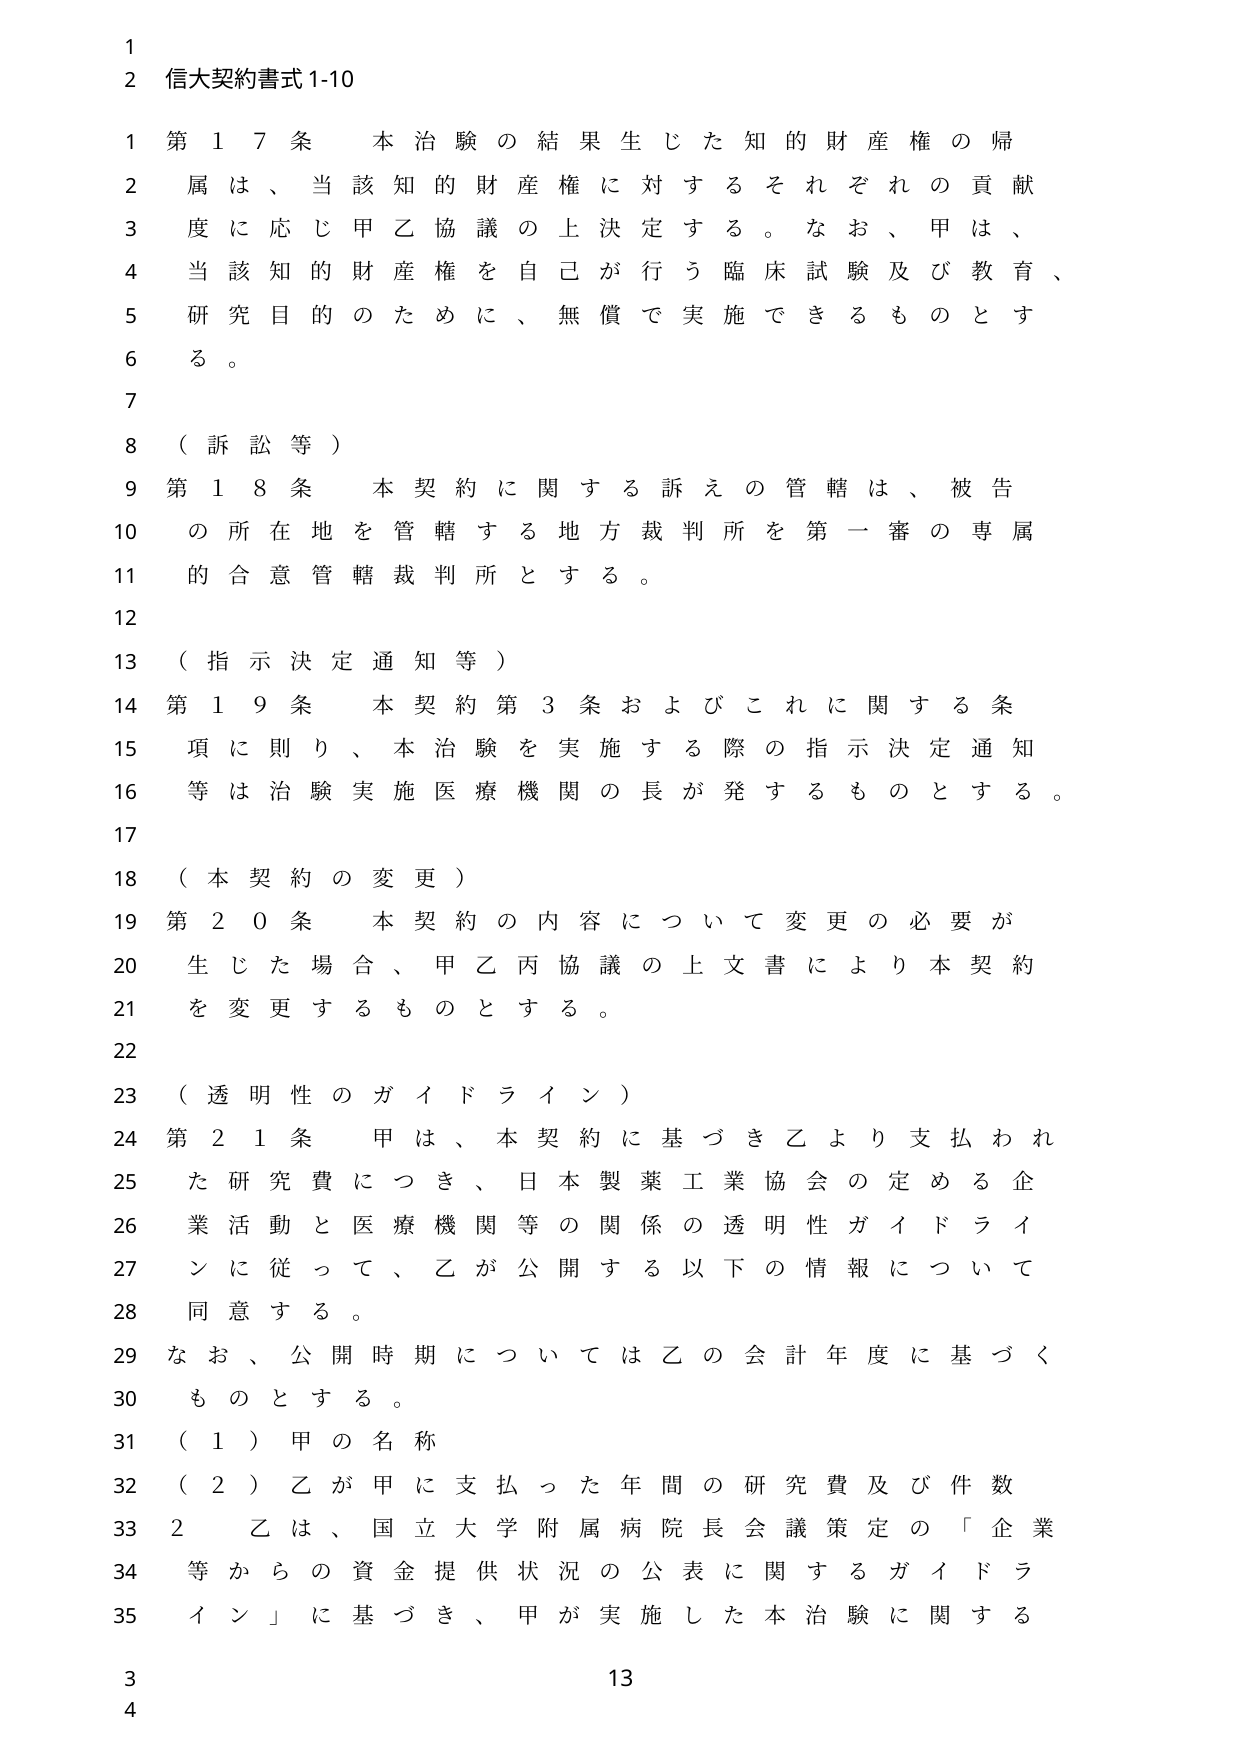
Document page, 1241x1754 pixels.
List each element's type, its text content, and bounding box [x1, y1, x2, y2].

text （指示決定通知等） [166, 639, 1074, 682]
text 第２０条 本契約の内容について変更の必要が生じた場合、甲乙丙協議の上文書により本契約を変更するものとする。 [166, 899, 1071, 1029]
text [166, 1505, 1074, 1635]
text （透明性のガイドライン） [166, 1072, 1074, 1115]
text （１）甲の名称 [166, 1419, 1074, 1462]
text 第１７条 本治験の結果生じた知的財産権の帰属は、当該知的財産権に対するそれぞれの貢献度に応じ甲乙協議の上決定する。なお、甲は、当該知的財産権を自己が行う臨床試験及び教育、研究目的のために、無償で実施できるものとする。 [166, 119, 1071, 379]
text 第１８条 本契約に関する訴えの管轄は、被告の所在地を管轄する地方裁判所を第一審の専属的合意管轄裁判所とする。 [166, 465, 1071, 595]
text （訴訟等） [166, 422, 1074, 465]
text （本契約の変更） [166, 855, 1074, 899]
text なお、公開時期については乙の会計年度に基づくものとする。 [166, 1332, 1074, 1419]
text 第２１条 甲は、本契約に基づき乙より支払われた研究費につき、日本製薬工業協会の定める企業活動と医療機関等の関係の透明性ガイドラインに従って、乙が公開する以下の情報について同意する。 [166, 1115, 1074, 1332]
text 第１９条 本契約第３条およびこれに関する条項に則り、本治験を実施する際の指示決定通知等は治験実施医療機関の長が発するものとする。 [166, 682, 1071, 812]
text （２）乙が甲に支払った年間の研究費及び件数 [166, 1462, 1074, 1505]
